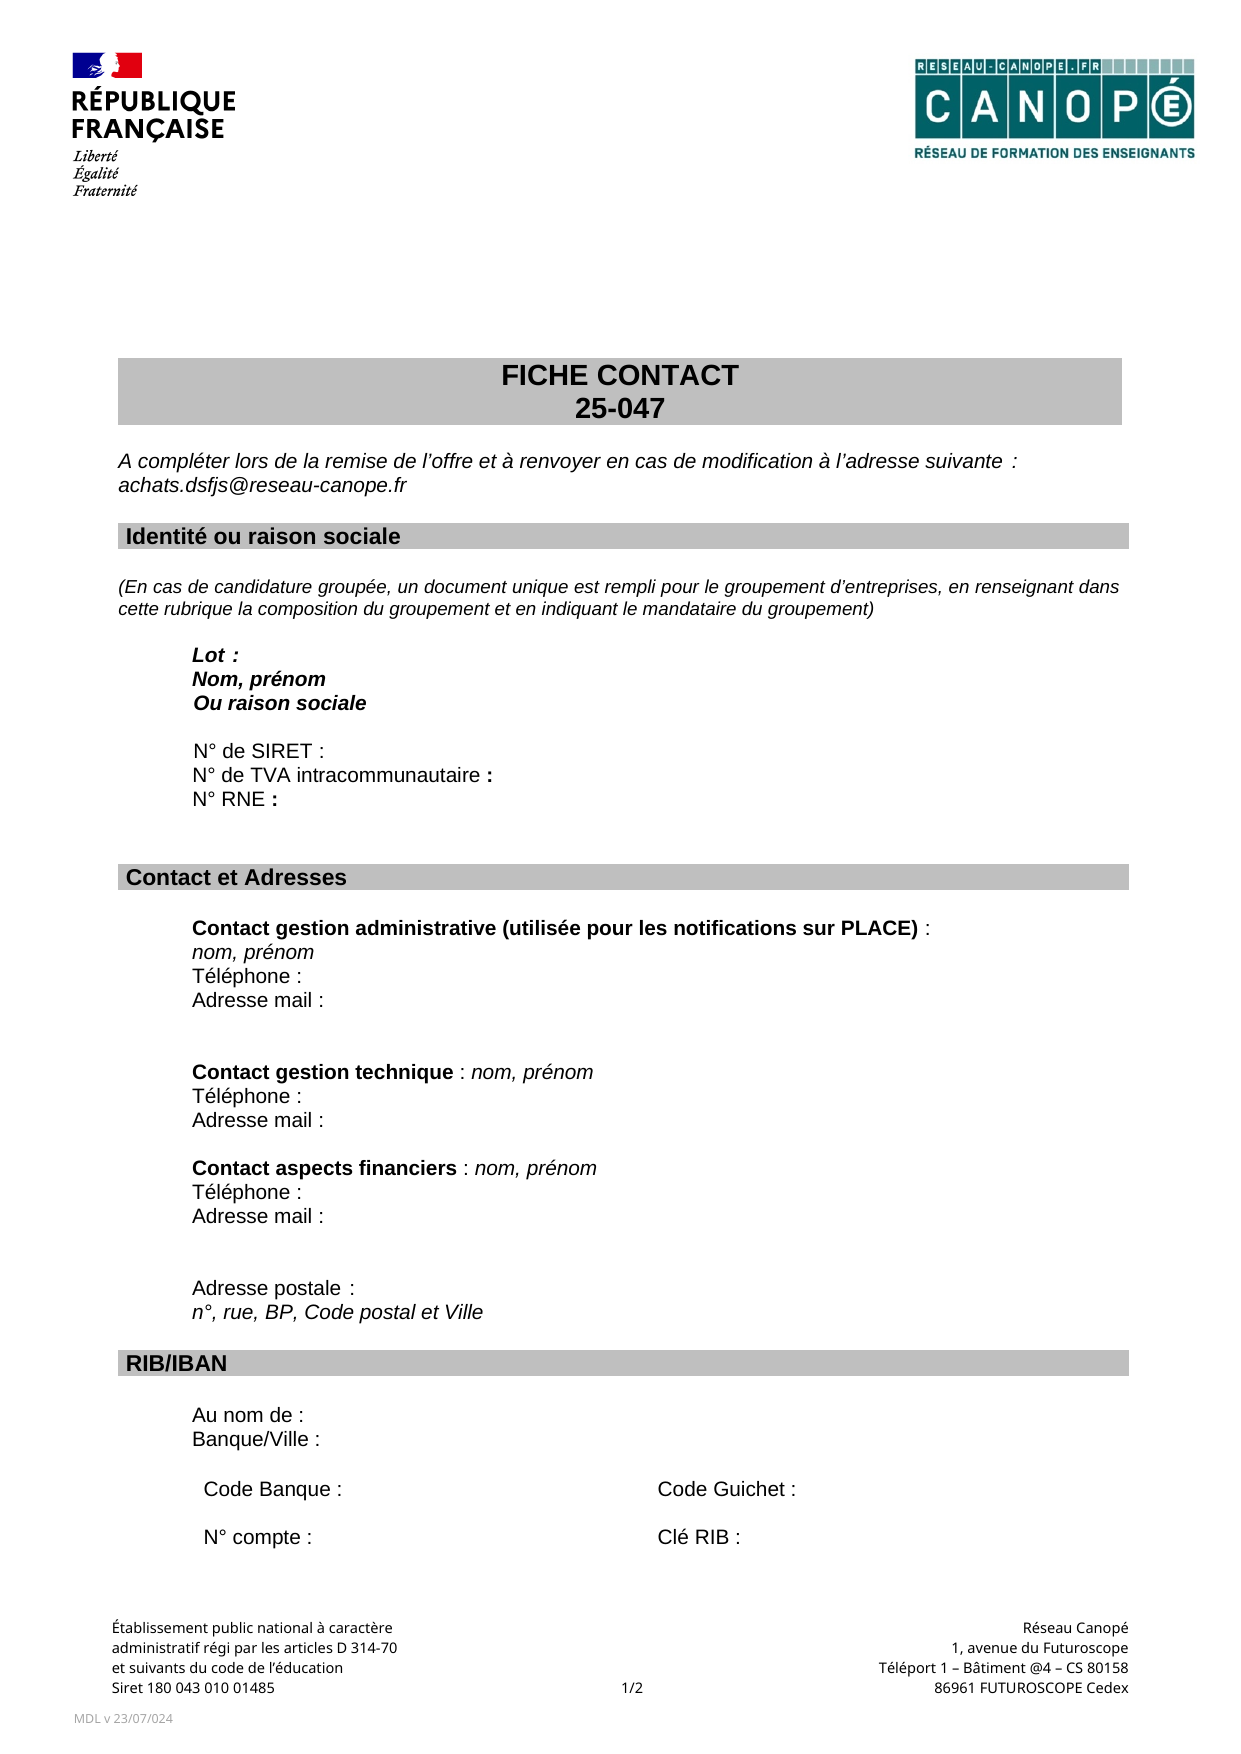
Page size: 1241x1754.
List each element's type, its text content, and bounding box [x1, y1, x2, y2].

table_cell Clé RIB : [646, 1525, 1133, 1573]
list Téléphone : [192, 1180, 1122, 1204]
list Contact aspects financiers : nom, prénom [192, 1156, 1122, 1180]
list Adresse mail : [192, 1204, 1122, 1228]
text Adresse postale : [118, 1276, 1122, 1299]
list Nom, prénom [192, 667, 1122, 691]
list N° de SIRET : [193, 739, 1122, 763]
table_header Identité ou raison sociale [118, 523, 1129, 549]
table_cell N° compte : [129, 1525, 646, 1573]
text N° RNE : [118, 787, 1122, 811]
text achats.dsfjs@reseau-canope.fr [118, 473, 1122, 497]
list Contact gestion technique : nom, prénom [192, 1060, 1122, 1084]
text 25-047 [118, 391, 1122, 425]
list nom, prénom [192, 940, 1122, 964]
table_header Code Banque : [129, 1477, 646, 1525]
table_header Code Guichet : [646, 1477, 1133, 1525]
picture [31, 12, 327, 308]
table_header RIB/IBAN [118, 1350, 1129, 1376]
text Fiche contact [118, 358, 1122, 391]
list Téléphone : [192, 964, 1122, 988]
picture [908, 53, 1201, 164]
text A compléter lors de la remise de l’offre et à renvoyer en cas de modification à l’adresse suivante : [118, 449, 1122, 473]
list Ou raison sociale [193, 691, 1122, 715]
list n°, rue, BP, Code postal et Ville [192, 1299, 1122, 1323]
list Téléphone : [192, 1084, 1122, 1108]
table_header Contact et Adresses [118, 864, 1129, 890]
list Au nom de : [192, 1402, 1122, 1426]
text N° de TVA intracommunautaire : [118, 763, 1122, 787]
list Banque/Ville : [192, 1426, 1122, 1450]
text (En cas de candidature groupée, un document unique est rempli pour le groupement d’entreprises, en renseignant dans cette rubrique la composition du groupement et en indiquant le mandataire du groupement) [118, 576, 1122, 619]
list Adresse mail : [192, 1108, 1122, 1132]
list Contact gestion administrative (utilisée pour les notifications sur PLACE) : [192, 916, 1122, 940]
list Lot : [192, 643, 1122, 667]
list Adresse mail : [192, 988, 1122, 1012]
